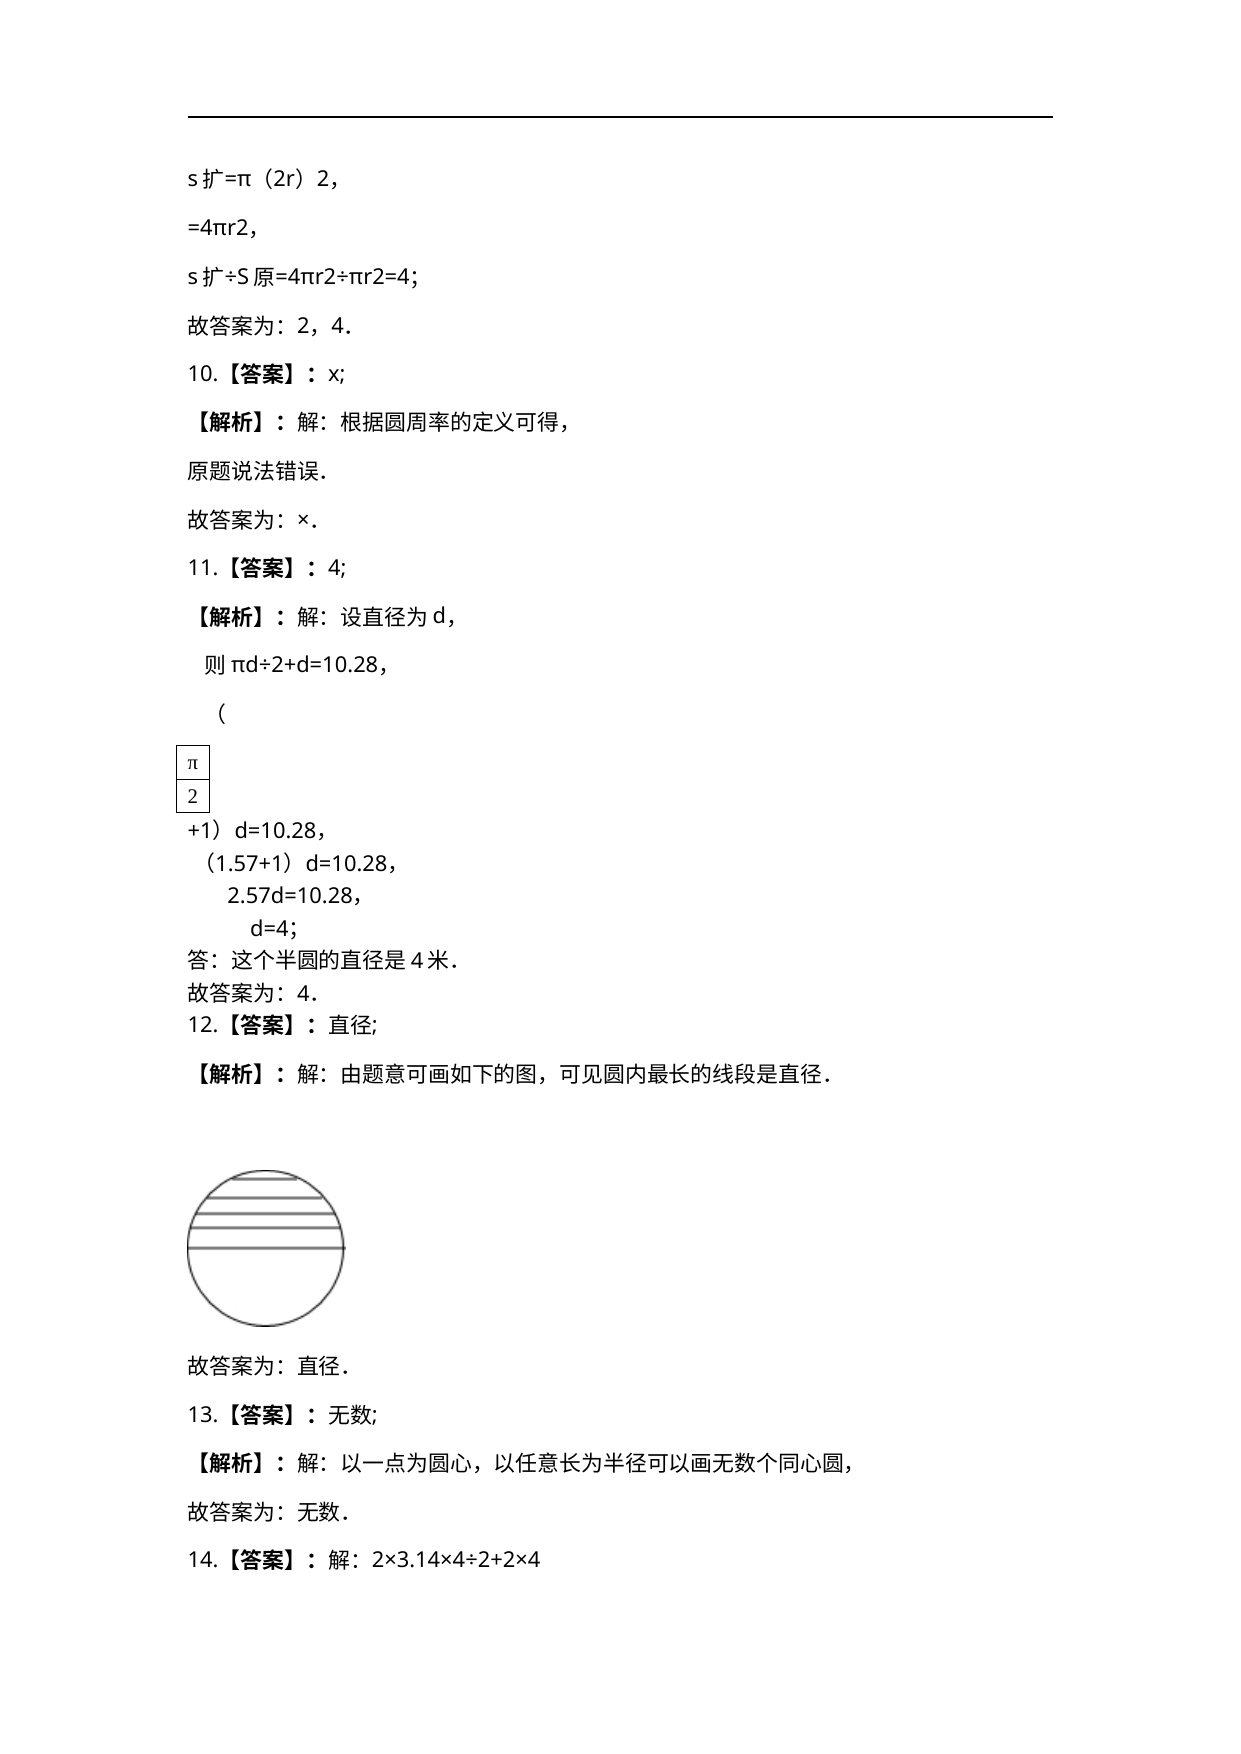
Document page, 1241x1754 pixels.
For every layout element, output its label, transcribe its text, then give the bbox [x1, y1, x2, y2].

table_header π [177, 746, 209, 778]
text 【解析】：解：以一点为圆心，以任意长为半径可以画无数个同心圆， 故答案为：无数． [187, 1446, 1053, 1527]
text +1）d=10.28， （1.57+1）d=10.28， 2.57d=10.28， d=4； 答：这个半圆的直径是4米． 故答案为：4． [187, 813, 1053, 1008]
text 【解析】：解：由题意可画如下的图，可见圆内最长的线段是直径． 故答案为：直径． [187, 1056, 1053, 1381]
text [187, 1543, 1053, 1575]
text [187, 162, 1053, 341]
text 11.【答案】：4; [187, 551, 1053, 583]
text 10.【答案】：x; [187, 357, 1053, 389]
text 【解析】：解：根据圆周率的定义可得， 原题说法错误． 故答案为：×． [187, 405, 1053, 535]
picture [187, 1170, 346, 1327]
table_cell 2 [177, 780, 209, 812]
text 13.【答案】：无数; [187, 1397, 1053, 1430]
text 12.【答案】：直径; [187, 1008, 1053, 1041]
text 【解析】：解：设直径为d， 则πd÷2+d=10.28， （ [187, 599, 1053, 729]
